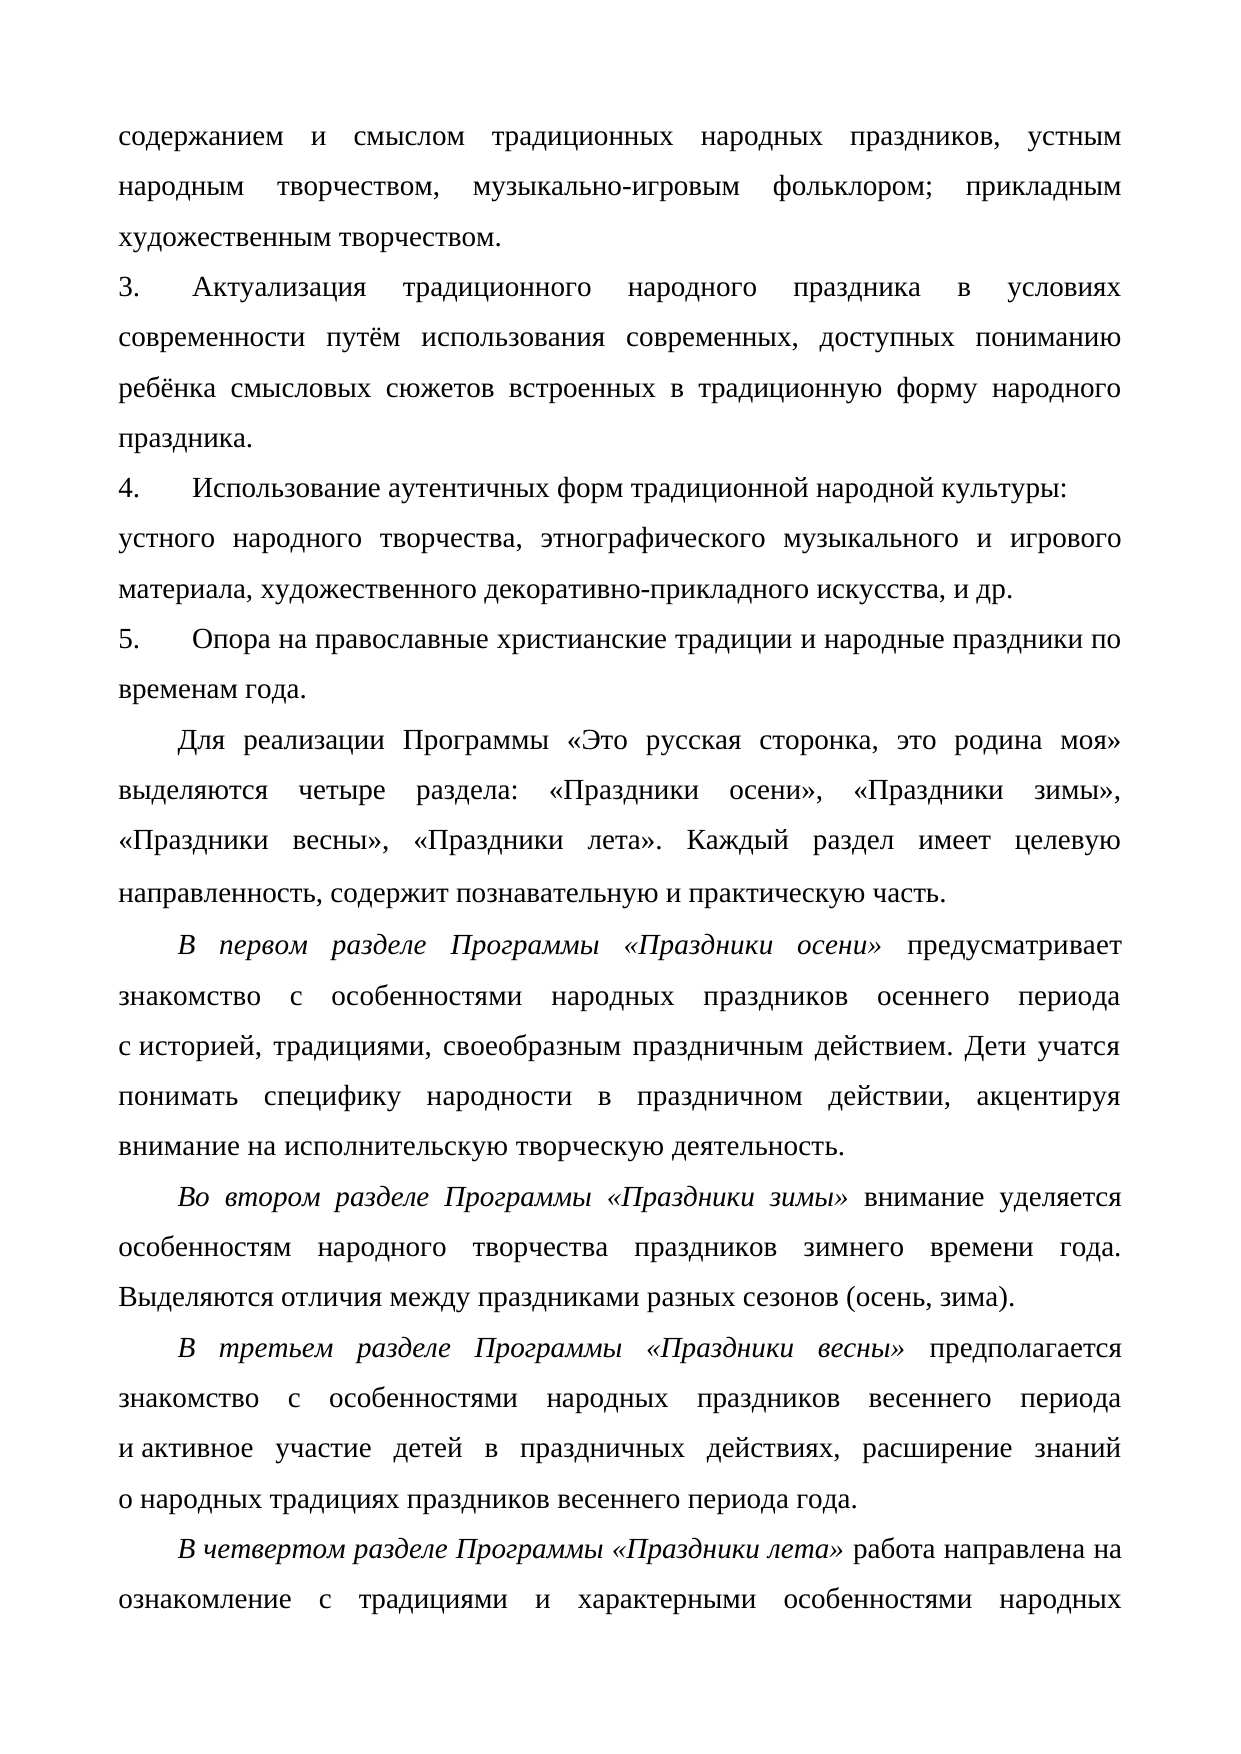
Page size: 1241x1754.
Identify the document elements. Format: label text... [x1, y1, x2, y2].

text 5. Опора на православные христианские традиции и народные праздники по временам года. [118, 621, 1122, 705]
text В первом разделе Программы «Праздники осени» предусматривает знакомство с особенностями народных праздников осеннего периода с историей, традициями, своеобразным праздничным действием. Дети учатся понимать специфику народности в праздничном действии, акцентируя внимание на исполнительскую творческую деятельность. [118, 927, 1122, 1162]
text 3. Актуализация традиционного народного праздника в условиях современности путём использования современных, доступных пониманию ребёнка смысловых сюжетов встроенных в традиционную форму народного праздника. [118, 269, 1122, 453]
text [118, 1531, 1122, 1615]
text 4. Использование аутентичных форм традиционной народной культуры: [118, 470, 1122, 504]
text Во втором разделе Программы «Праздники зимы» внимание уделяется особенностям народного творчества праздников зимнего времени года. Выделяются отличия между праздниками разных сезонов (осень, зима). [118, 1179, 1122, 1313]
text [118, 118, 1122, 252]
text Для реализации Программы «Это русская сторонка, это родина моя» выделяются четыре раздела: «Праздники осени», «Праздники зимы», «Праздники весны», «Праздники лета». Каждый раздел имеет целевую направленность, содержит познавательную и практическую часть. [118, 722, 1122, 909]
text устного народного творчества, этнографического музыкального и игрового материала, художественного декоративно-прикладного искусства, и др. [118, 521, 1122, 604]
text В третьем разделе Программы «Праздники весны» предполагается знакомство с особенностями народных праздников весеннего периода и активное участие детей в праздничных действиях, расширение знаний о народных традициях праздников весеннего периода года. [118, 1330, 1122, 1514]
